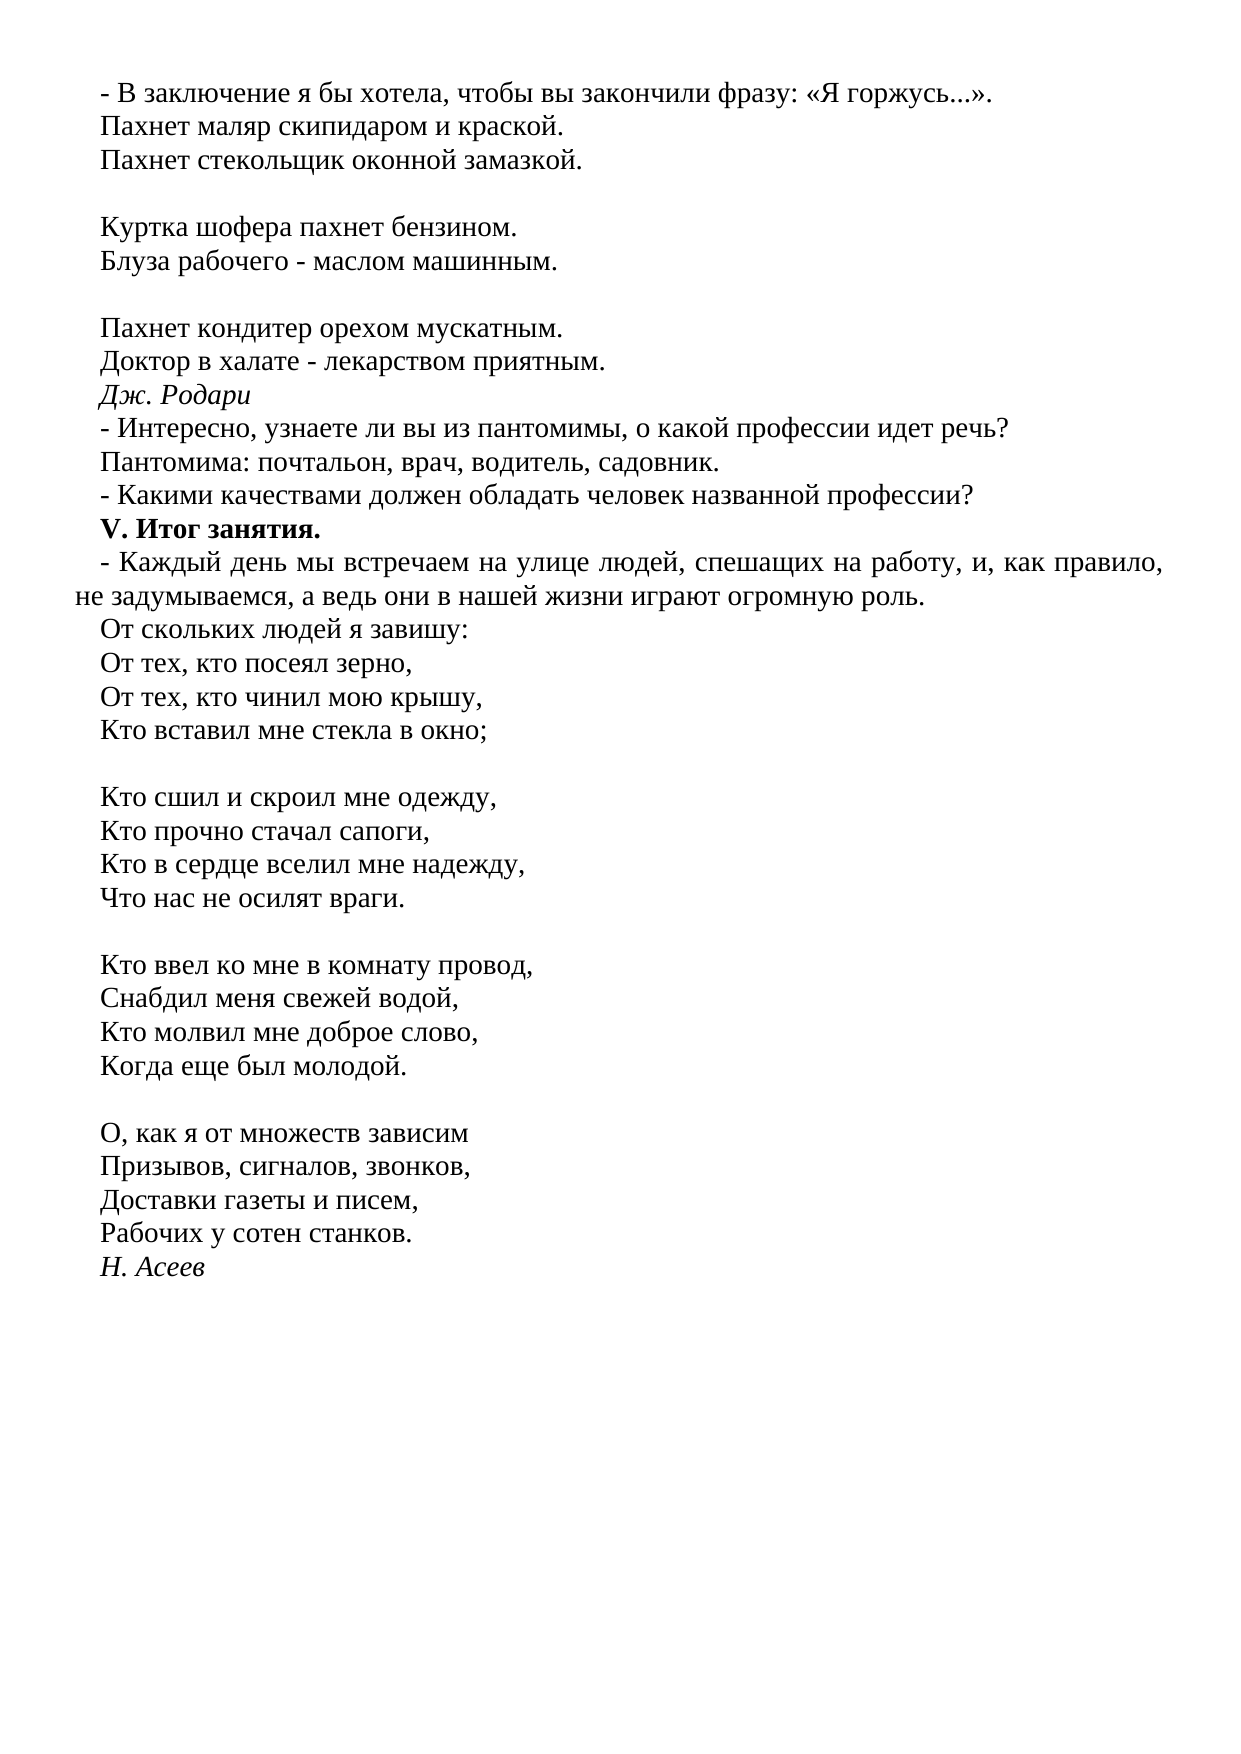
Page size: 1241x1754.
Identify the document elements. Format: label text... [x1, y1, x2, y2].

text Н. Асеев [75, 1249, 1165, 1282]
text От тех, кто чинил мою крышу, [75, 679, 1165, 712]
text Снабдил меня свежей водой, [75, 981, 1165, 1014]
text Доставки газеты и писем, [75, 1182, 1165, 1215]
text Кто вставил мне стекла в окно; [75, 712, 1165, 746]
text Пахнет стекольщик оконной замазкой. [75, 142, 1165, 176]
text Что нас не осилят враги. [75, 880, 1165, 913]
text Куртка шофера пахнет бензином. [75, 209, 1165, 243]
text Кто в сердце вселил мне надежду, [75, 846, 1165, 880]
text - Интересно, узнаете ли вы из пантомимы, о какой профессии идет речь? [75, 410, 1165, 444]
text От скольких людей я завишу: [75, 612, 1165, 645]
text V. Итог занятия. [75, 511, 1165, 544]
text - Каждый день мы встречаем на улице людей, спешащих на работу, и, как правило, не задумываемся, а ведь они в нашей жизни играют огромную роль. [75, 544, 1165, 612]
text От тех, кто посеял зерно, [75, 645, 1165, 679]
text Доктор в халате - лекарством приятным. [75, 343, 1165, 377]
text Кто молвил мне доброе слово, [75, 1014, 1165, 1048]
text Призывов, сигналов, звонков, [75, 1148, 1165, 1182]
text - Какими качествами должен обладать человек названной профессии? [75, 477, 1165, 511]
text - В заключение я бы хотела, чтобы вы закончили фразу: «Я горжусь...». [75, 75, 1165, 108]
text Кто ввел ко мне в комнату провод, [75, 947, 1165, 981]
text Блуза рабочего - маслом машинным. [75, 243, 1165, 276]
text Когда еще был молодой. [75, 1048, 1165, 1081]
text Рабочих у сотен станков. [75, 1215, 1165, 1249]
text Дж. Родари [75, 377, 1165, 410]
text Пахнет кондитер орехом мускатным. [75, 310, 1165, 343]
text Пантомима: почтальон, врач, водитель, садовник. [75, 444, 1165, 477]
text Пахнет маляр скипидаром и краской. [75, 108, 1165, 142]
text О, как я от множеств зависим [75, 1115, 1165, 1148]
text Кто прочно стачал сапоги, [75, 813, 1165, 846]
text Кто сшил и скроил мне одежду, [75, 779, 1165, 813]
